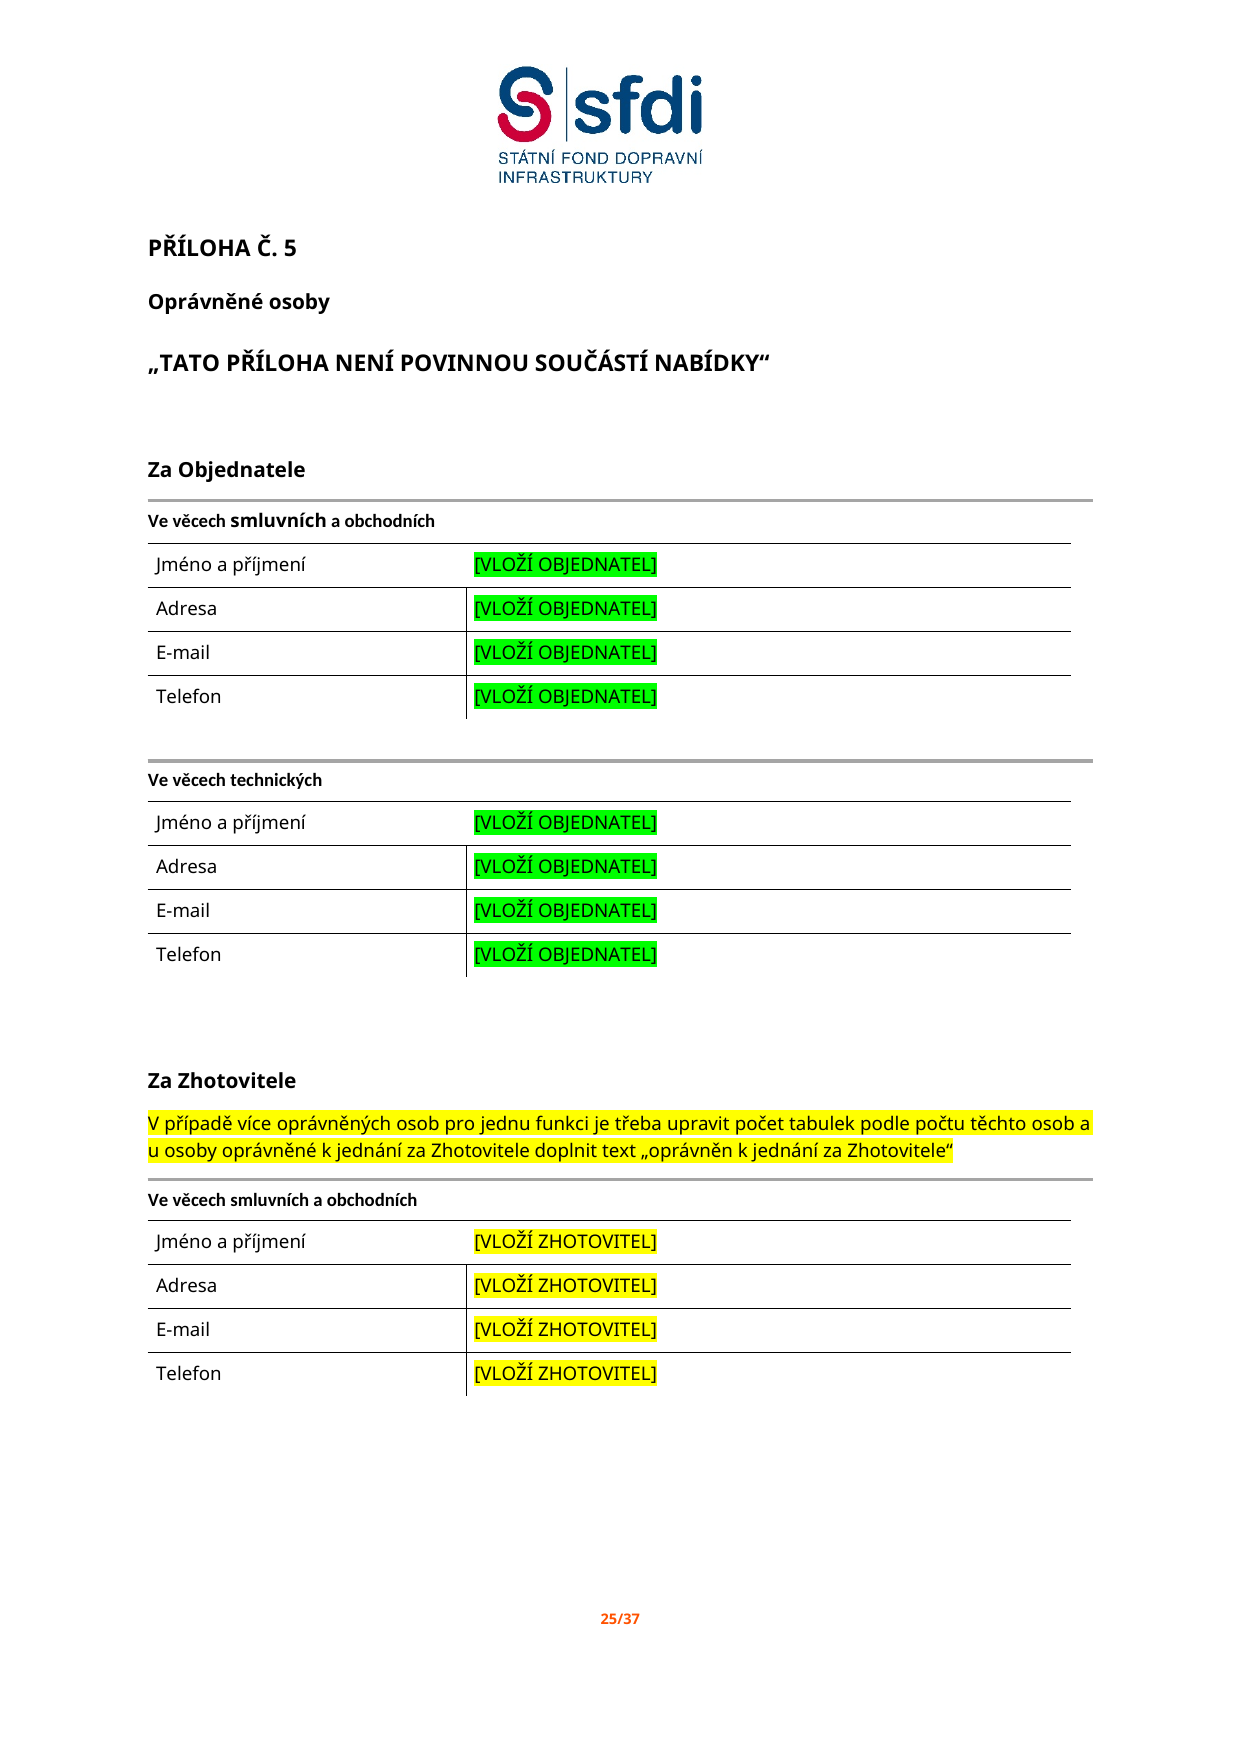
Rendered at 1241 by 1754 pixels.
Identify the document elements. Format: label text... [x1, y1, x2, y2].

table_header Jméno a příjmení [148, 802, 466, 845]
table_cell [VLOŽÍ OBJEDNATEL] [467, 846, 1071, 889]
table_cell E-mail [148, 1309, 466, 1352]
table_header [VLOŽÍ OBJEDNATEL] [466, 544, 1071, 587]
table_cell [VLOŽÍ ZHOTOVITEL] [467, 1265, 1071, 1308]
text Příloha č. 5 [148, 232, 1093, 263]
table_cell Adresa [148, 1265, 466, 1308]
table_cell [VLOŽÍ OBJEDNATEL] [467, 632, 1071, 675]
table_cell [VLOŽÍ ZHOTOVITEL] [467, 1309, 1071, 1352]
text Za Objednatele [148, 455, 1093, 483]
table_header [VLOŽÍ ZHOTOVITEL] [466, 1221, 1071, 1264]
text Ve věcech technických [148, 763, 1093, 792]
table_cell Adresa [148, 846, 466, 889]
table_cell E-mail [148, 890, 466, 933]
text Oprávněné osoby [148, 287, 1093, 315]
table_cell Adresa [148, 588, 466, 631]
table_cell [VLOŽÍ OBJEDNATEL] [467, 676, 1071, 719]
picture [497, 64, 703, 183]
table_header [VLOŽÍ OBJEDNATEL] [466, 802, 1071, 845]
table_cell [VLOŽÍ OBJEDNATEL] [467, 890, 1071, 933]
table_cell E-mail [148, 632, 466, 675]
text Ve věcech smluvních a obchodních [148, 502, 1093, 533]
table_cell [VLOŽÍ ZHOTOVITEL] [467, 1353, 1071, 1396]
table_cell [VLOŽÍ OBJEDNATEL] [467, 588, 1071, 631]
text „TATO PŘÍLOHA NENÍ POVINNOU SOUČÁSTÍ NABÍDKY“ [148, 347, 1093, 379]
table_header Jméno a příjmení [148, 544, 466, 587]
text Ve věcech smluvních a obchodních [148, 1181, 1093, 1211]
table_cell Telefon [148, 676, 466, 719]
table_cell Telefon [148, 1353, 466, 1396]
text V případě více oprávněných osob pro jednu funkci je třeba upravit počet tabulek podle počtu těchto osob a u osoby oprávněné k jednání za Zhotovitele doplnit text „oprávněn k jednání za Zhotovitele“ [148, 1135, 1093, 1163]
text Za Zhotovitele [148, 1066, 1093, 1094]
table_header Jméno a příjmení [148, 1221, 466, 1264]
table_cell [VLOŽÍ OBJEDNATEL] [467, 934, 1071, 977]
table_cell Telefon [148, 934, 466, 977]
